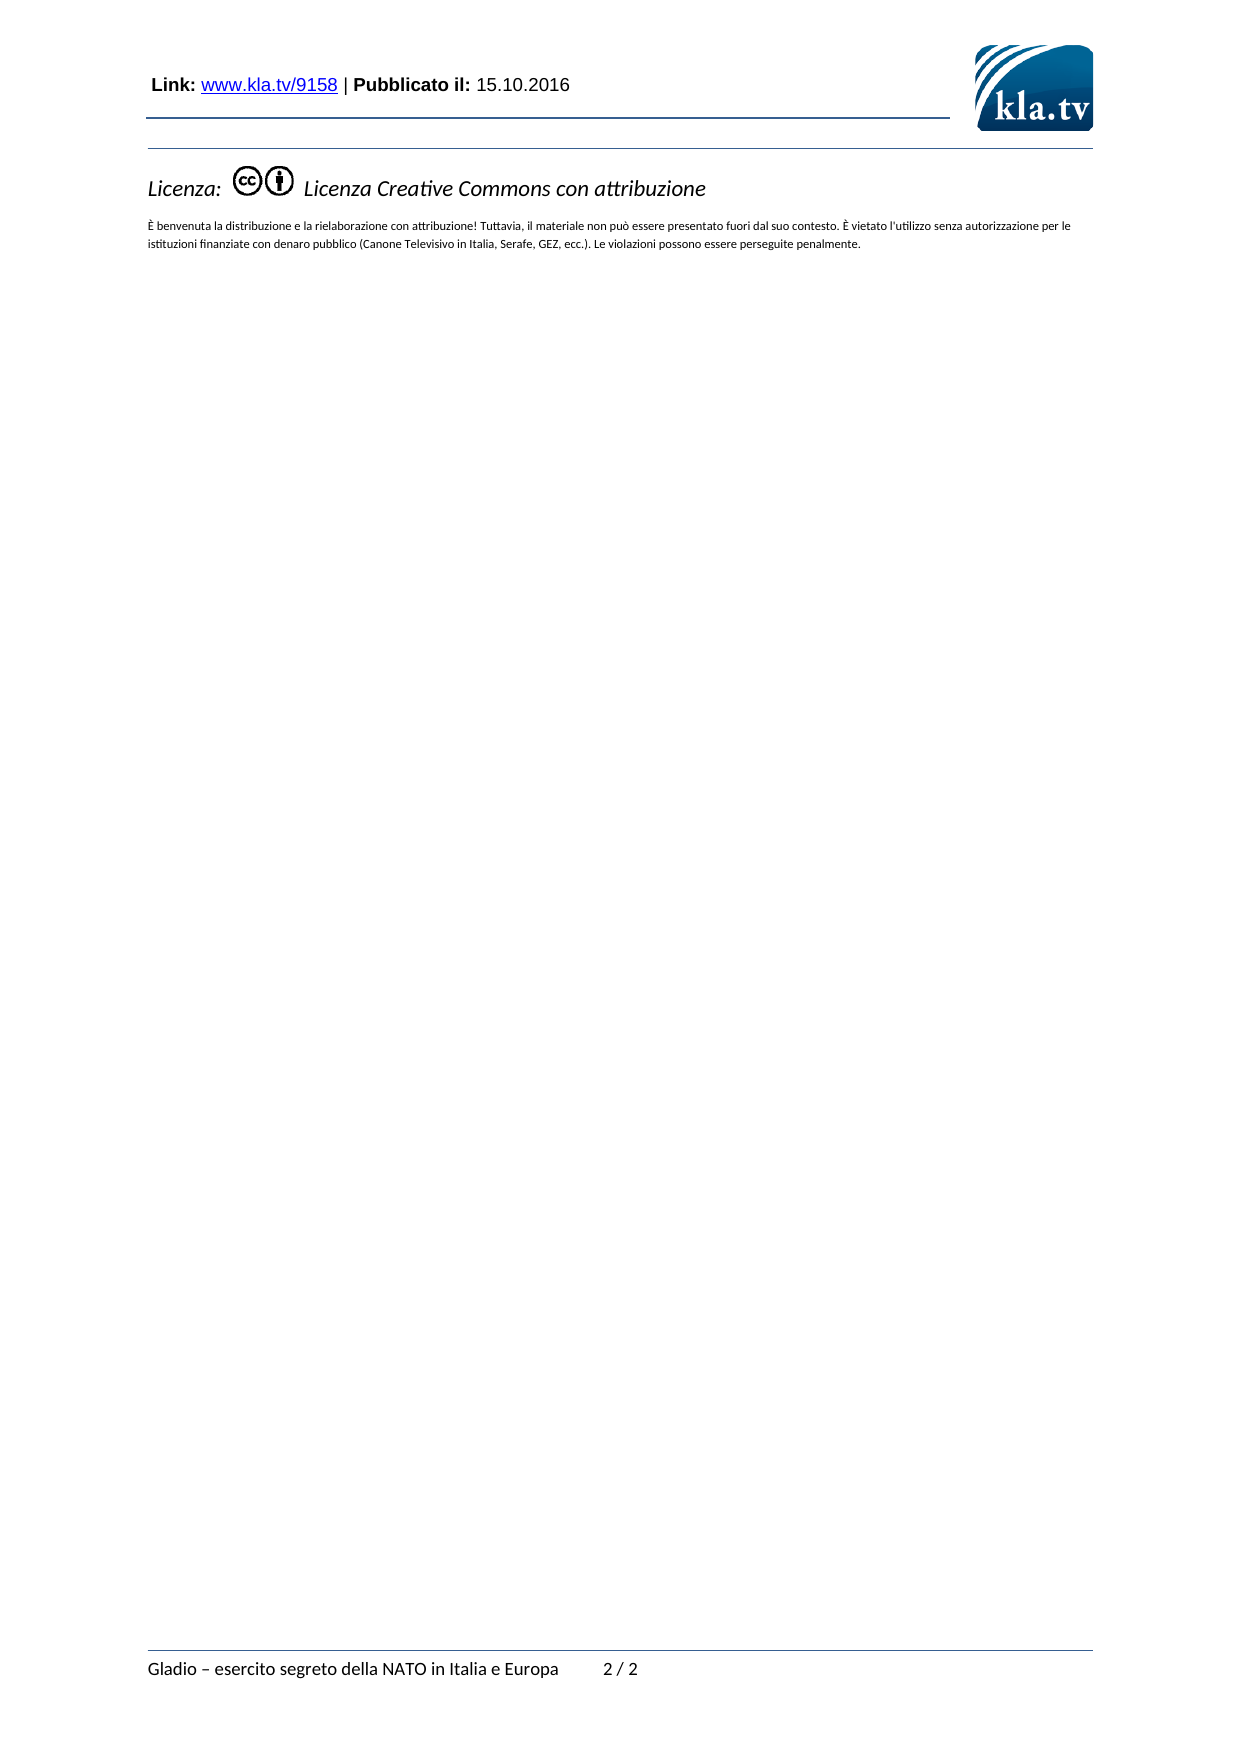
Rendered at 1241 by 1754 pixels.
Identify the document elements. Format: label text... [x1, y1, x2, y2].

text Licenza: Licenza Creative Commons con attribuzione [148, 149, 1093, 202]
text È benvenuta la distribuzione e la rielaborazione con attribuzione! Tuttavia, il materiale non può essere presentato fuori dal suo contesto. È vietato l'utilizzo senza autorizzazione per le istituzioni finanziate con denaro pubblico (Canone Televisivo in Italia, Serafe, GEZ, ecc.). Le violazioni possono essere perseguite penalmente. [148, 218, 1093, 251]
